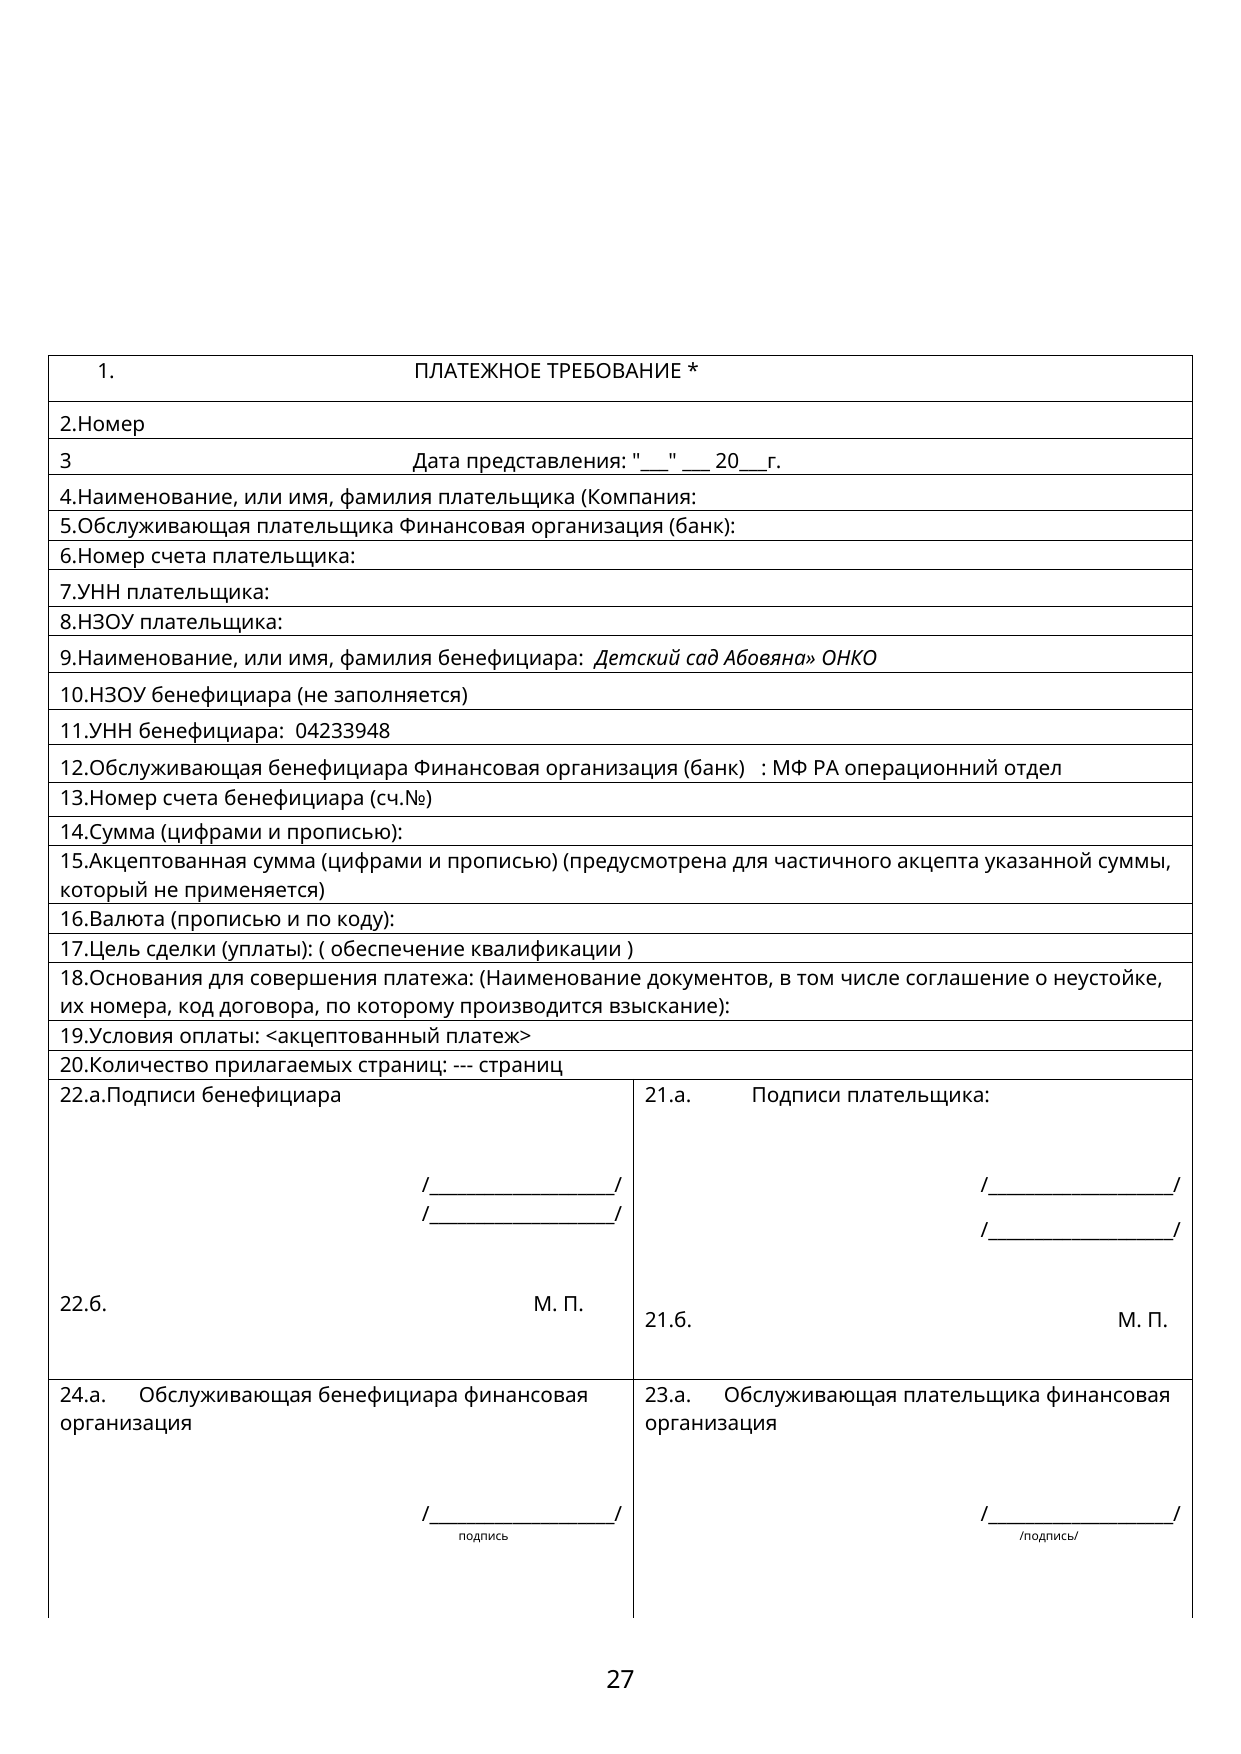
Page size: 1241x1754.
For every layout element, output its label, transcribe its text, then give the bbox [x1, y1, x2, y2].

table_cell 14.Сумма (цифрами и прописью): [49, 817, 1192, 845]
table_cell 5.Обслуживающая плательщика Финансовая организация (банк): [49, 511, 1192, 540]
table_cell 10.НЗОУ бенефициара (не заполняется) [49, 673, 1192, 709]
table_cell 13.Номер счета бенефициара (сч.№) [49, 783, 1192, 816]
table_cell 9.Наименование, или имя, фамилия бенефициара: Детский сад Абовяна» ОНКО [49, 636, 1192, 672]
table_cell 12.Обслуживающая бенефициара Финансовая организация (банк) : МФ РА операционний отдел [49, 745, 1192, 782]
table_cell 17.Цель сделки (уплаты): ( обеспечение квалификации ) [49, 934, 1192, 962]
table_cell 3 Дата представления: "___" ___ 20___г. [49, 439, 1192, 474]
table_cell 18.Основания для совершения платежа: (Наименование документов, в том числе соглашение о неустойке, их номера, код договора, по которому производится взыскание): [49, 963, 1192, 1020]
table_cell 24.а. Обслуживающая бенефициара финансовая организация /____________________/ подпись [49, 1380, 633, 1617]
table_cell 15.Акцептованная сумма (цифрами и прописью) (предусмотрена для частичного акцепта указанной суммы, который не применяется) [49, 846, 1192, 903]
table_cell 4.Наименование, или имя, фамилия плательщика (Компания: [49, 475, 1192, 510]
table_header 1. ПЛАТЕЖНОЕ ТРЕБОВАНИЕ * [49, 356, 1192, 401]
table_cell 7.УНН плательщика: [49, 570, 1192, 606]
table_cell 23.а. Обслуживающая плательщика финансовая организация /____________________/ /подпись/ [634, 1380, 1192, 1617]
table_cell 19.Условия оплаты: <акцептованный платеж> [49, 1021, 1192, 1049]
table_cell 21.а. Подписи плательщика: /____________________/ /____________________/ 21.б. М. П. [634, 1080, 1192, 1379]
table_cell 6.Номер счета плательщика: [49, 541, 1192, 569]
table_cell 22.а.Подписи бенефициара /____________________/ /____________________/ 22.б. М. П. [49, 1080, 633, 1379]
table_cell 2.Номер [49, 402, 1192, 438]
table_cell 16.Валюта (прописью и по коду): [49, 904, 1192, 933]
table_cell 11.УНН бенефициара: 04233948 [49, 710, 1192, 744]
table_cell 8.НЗОУ плательщика: [49, 607, 1192, 635]
table_cell 20.Количество прилагаемых страниц: --- страниц [49, 1051, 1192, 1079]
